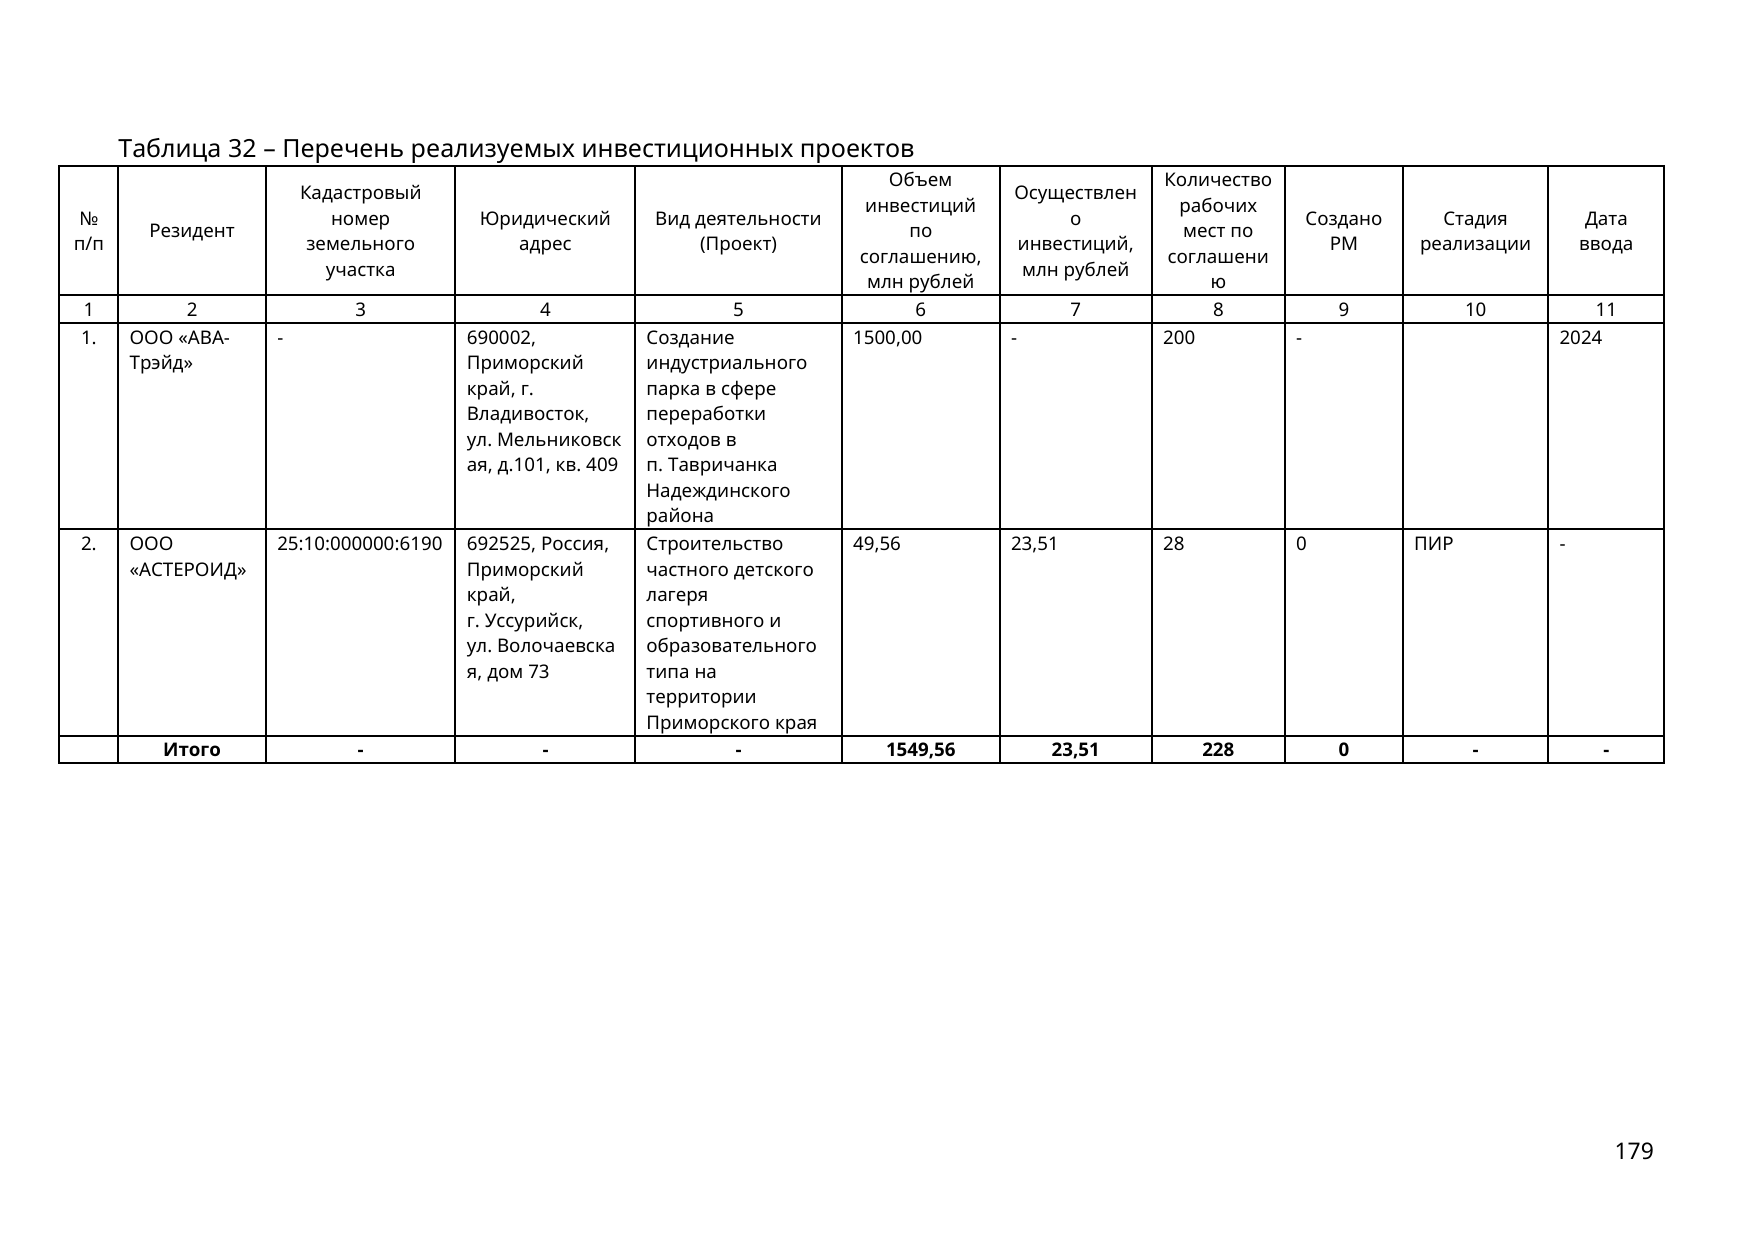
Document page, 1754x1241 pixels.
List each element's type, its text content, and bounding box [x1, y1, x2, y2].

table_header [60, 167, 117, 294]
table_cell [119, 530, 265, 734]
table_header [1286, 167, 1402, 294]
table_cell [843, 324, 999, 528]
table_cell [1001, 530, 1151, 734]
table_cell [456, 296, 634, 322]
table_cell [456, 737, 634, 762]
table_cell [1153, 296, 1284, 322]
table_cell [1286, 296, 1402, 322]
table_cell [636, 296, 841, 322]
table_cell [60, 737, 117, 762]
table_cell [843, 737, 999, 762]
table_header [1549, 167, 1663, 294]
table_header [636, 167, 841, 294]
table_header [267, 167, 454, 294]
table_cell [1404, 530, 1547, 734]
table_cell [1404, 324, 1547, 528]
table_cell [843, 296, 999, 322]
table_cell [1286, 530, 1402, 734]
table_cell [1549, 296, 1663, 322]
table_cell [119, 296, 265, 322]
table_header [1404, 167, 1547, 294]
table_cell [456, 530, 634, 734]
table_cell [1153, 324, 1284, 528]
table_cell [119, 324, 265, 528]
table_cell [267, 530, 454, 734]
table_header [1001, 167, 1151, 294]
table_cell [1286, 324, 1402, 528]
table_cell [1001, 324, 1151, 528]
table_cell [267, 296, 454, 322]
text Таблица 32 – Перечень реализуемых инвестиционных проектов [118, 131, 1666, 165]
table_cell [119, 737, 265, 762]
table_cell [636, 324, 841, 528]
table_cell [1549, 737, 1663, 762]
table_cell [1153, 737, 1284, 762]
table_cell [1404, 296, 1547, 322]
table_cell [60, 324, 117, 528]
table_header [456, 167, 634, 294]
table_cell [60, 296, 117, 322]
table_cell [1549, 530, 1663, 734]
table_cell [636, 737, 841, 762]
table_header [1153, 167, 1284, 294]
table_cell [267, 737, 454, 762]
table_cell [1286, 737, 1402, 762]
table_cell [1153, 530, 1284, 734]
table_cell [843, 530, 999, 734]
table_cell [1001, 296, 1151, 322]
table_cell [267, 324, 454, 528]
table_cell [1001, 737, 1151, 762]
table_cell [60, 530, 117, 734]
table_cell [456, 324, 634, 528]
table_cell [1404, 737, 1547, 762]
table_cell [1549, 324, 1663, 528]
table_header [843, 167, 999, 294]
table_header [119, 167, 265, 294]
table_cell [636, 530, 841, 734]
